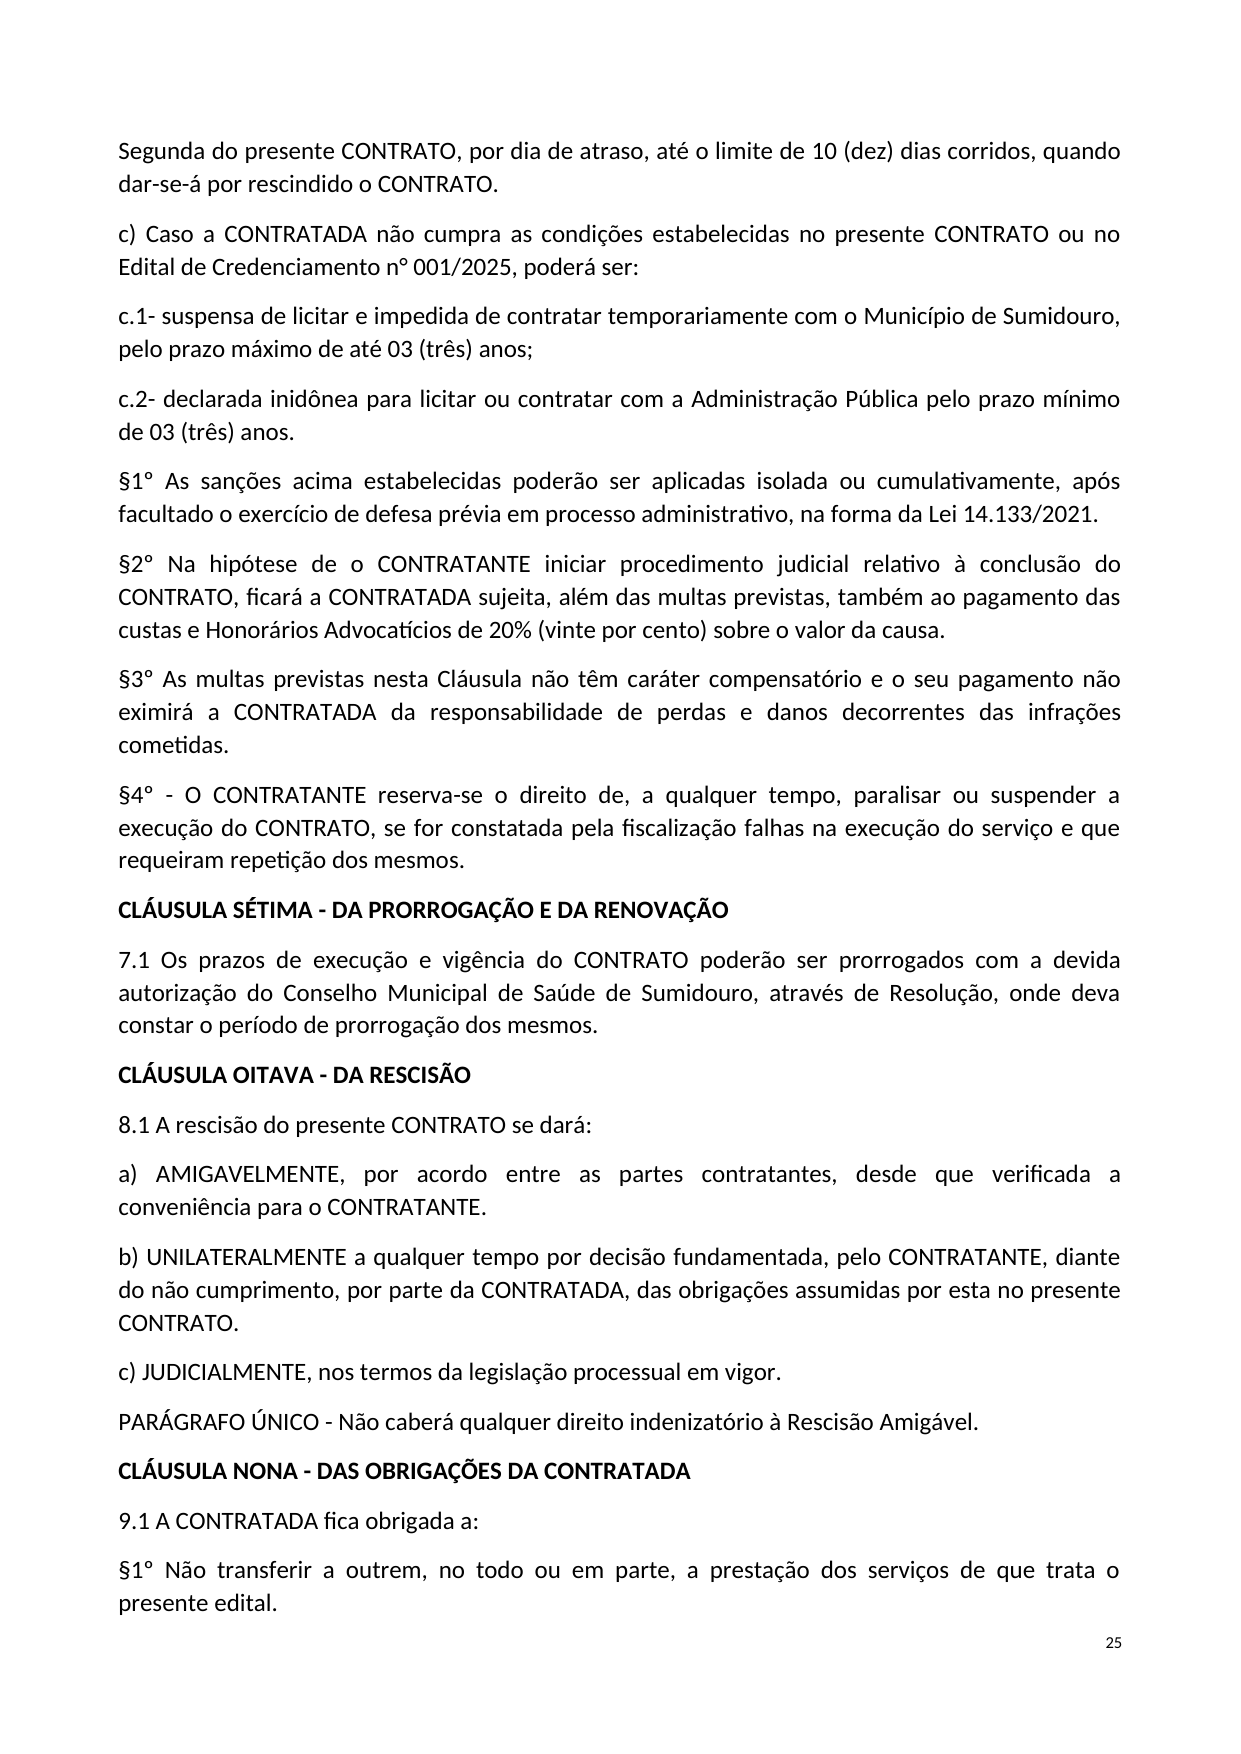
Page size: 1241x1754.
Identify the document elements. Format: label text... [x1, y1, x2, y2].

text c.1- suspensa de licitar e impedida de contratar temporariamente com o Município de Sumidouro, pelo prazo máximo de até 03 (três) anos; [118, 300, 1122, 364]
text 8.1 A rescisão do presente CONTRATO se dará: [118, 1109, 1122, 1139]
text 7.1 Os prazos de execução e vigência do CONTRATO poderão ser prorrogados com a devida autorização do Conselho Municipal de Saúde de Sumidouro, através de Resolução, onde deva constar o período de prorrogação dos mesmos. [118, 944, 1122, 1040]
text PARÁGRAFO ÚNICO - Não caberá qualquer direito indenizatório à Rescisão Amigável. [118, 1406, 1122, 1436]
text c) Caso a CONTRATADA não cumpra as condições estabelecidas no presente CONTRATO ou no Edital de Credenciamento n° 001/2025, poderá ser: [118, 218, 1122, 281]
text 9.1 A CONTRATADA fica obrigada a: [118, 1505, 1122, 1536]
text b) UNILATERALMENTE a qualquer tempo por decisão fundamentada, pelo CONTRATANTE, diante do não cumprimento, por parte da CONTRATADA, das obrigações assumidas por esta no presente CONTRATO. [118, 1241, 1122, 1337]
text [118, 135, 1122, 199]
text CLÁUSULA SÉTIMA - DA PRORROGAÇÃO E DA RENOVAÇÃO [118, 894, 1122, 925]
text §1º As sanções acima estabelecidas poderão ser aplicadas isolada ou cumulativamente, após facultado o exercício de defesa prévia em processo administrativo, na forma da Lei 14.133/2021. [118, 465, 1122, 529]
text c) JUDICIALMENTE, nos termos da legislação processual em vigor. [118, 1356, 1122, 1387]
text §4º - O CONTRATANTE reserva-se o direito de, a qualquer tempo, paralisar ou suspender a execução do CONTRATO, se for constatada pela fiscalização falhas na execução do serviço e que requeiram repetição dos mesmos. [118, 779, 1122, 875]
text §3º As multas previstas nesta Cláusula não têm caráter compensatório e o seu pagamento não eximirá a CONTRATADA da responsabilidade de perdas e danos decorrentes das infrações cometidas. [118, 663, 1122, 760]
text CLÁUSULA OITAVA - DA RESCISÃO [118, 1059, 1122, 1090]
text a) AMIGAVELMENTE, por acordo entre as partes contratantes, desde que verificada a conveniência para o CONTRATANTE. [118, 1158, 1122, 1222]
text c.2- declarada inidônea para licitar ou contratar com a Administração Pública pelo prazo mínimo de 03 (três) anos. [118, 383, 1122, 446]
text CLÁUSULA NONA - DAS OBRIGAÇÕES DA CONTRATADA [118, 1455, 1122, 1486]
text §1º Não transferir a outrem, no todo ou em parte, a prestação dos serviços de que trata o presente edital. [118, 1554, 1122, 1618]
text §2º Na hipótese de o CONTRATANTE iniciar procedimento judicial relativo à conclusão do CONTRATO, ficará a CONTRATADA sujeita, além das multas previstas, também ao pagamento das custas e Honorários Advocatícios de 20% (vinte por cento) sobre o valor da causa. [118, 548, 1122, 644]
